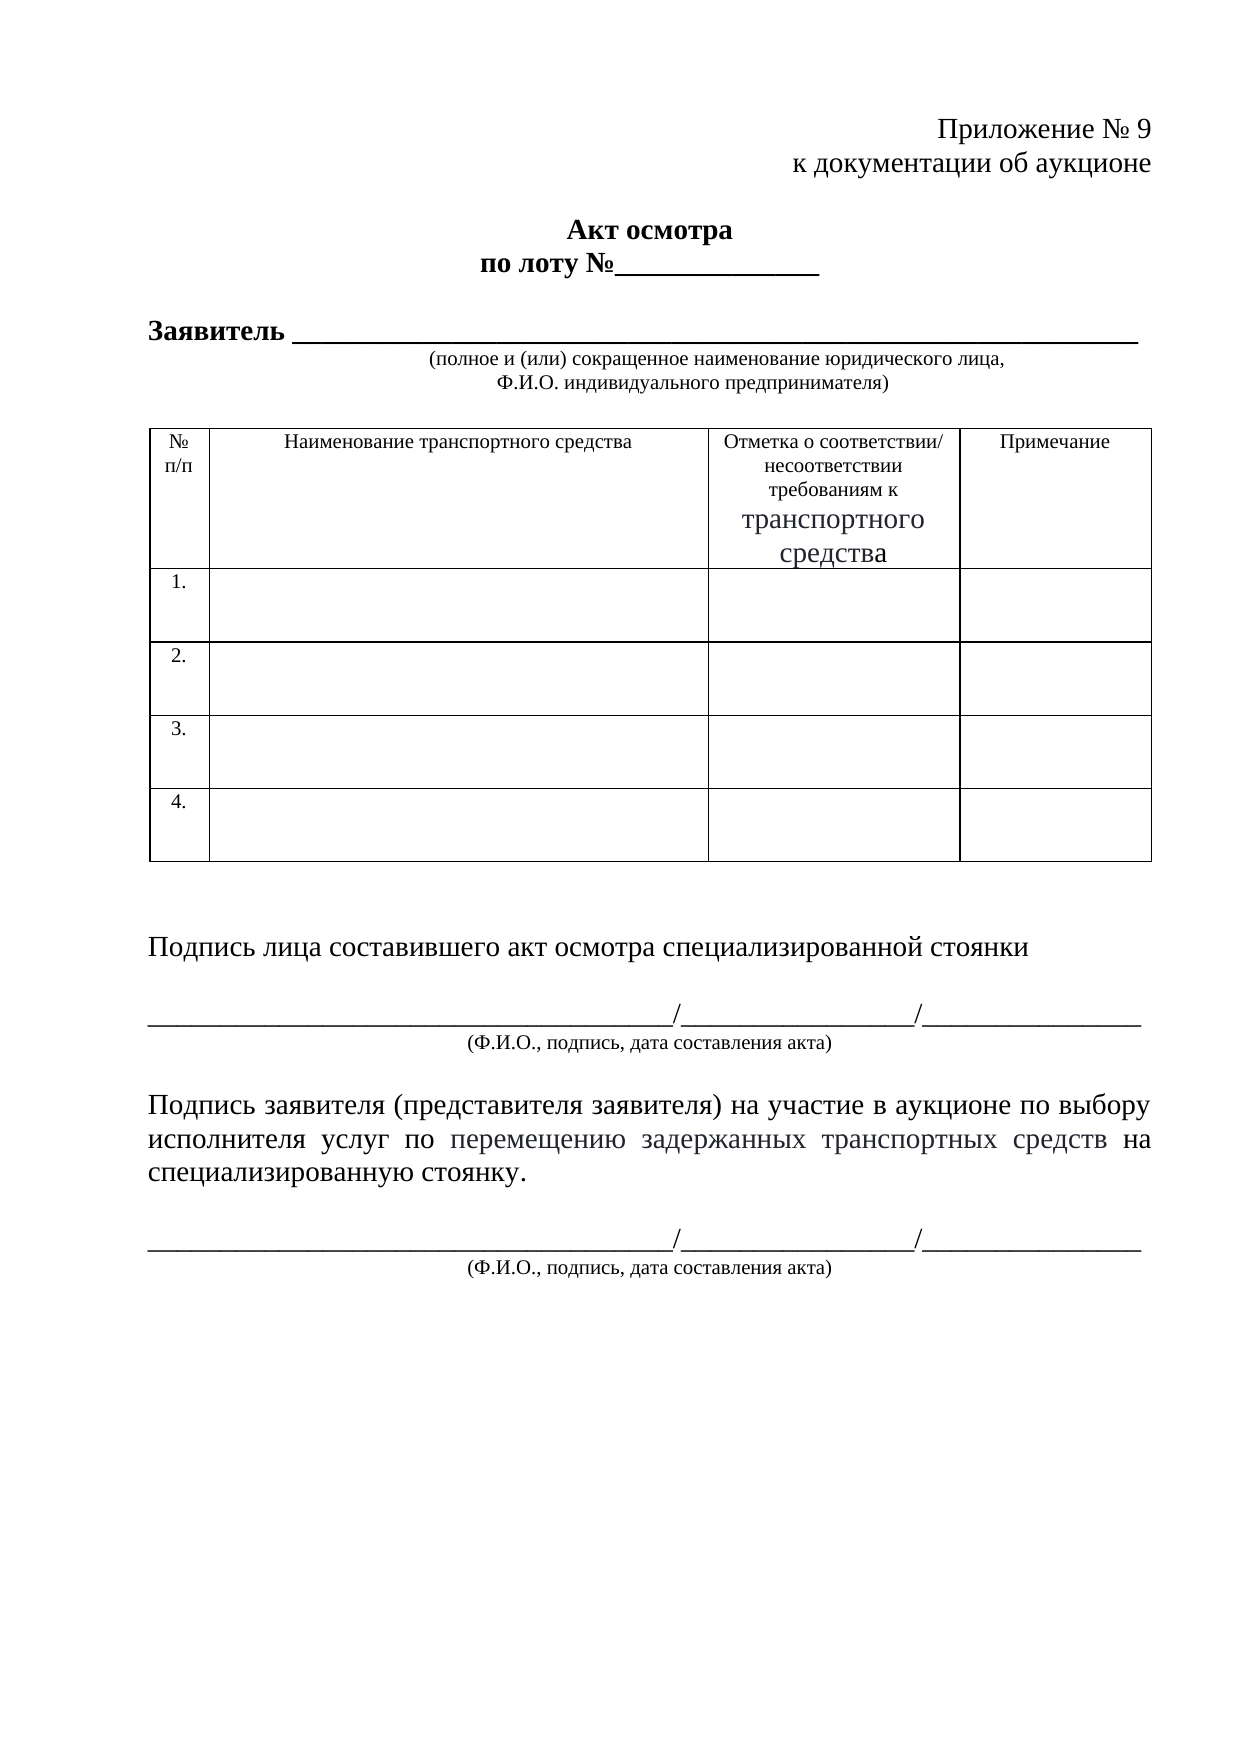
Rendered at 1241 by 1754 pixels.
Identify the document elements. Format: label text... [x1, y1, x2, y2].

text (Ф.И.О., подпись, дата составления акта) [148, 1030, 1152, 1054]
table_cell [709, 643, 959, 715]
table_header Примечание [961, 429, 1151, 568]
table_cell [210, 643, 708, 715]
table_cell [961, 569, 1151, 641]
table_cell [210, 716, 708, 788]
table_cell [210, 789, 708, 861]
table_header № п/п [151, 429, 209, 568]
text Приложение № 9 [148, 111, 1152, 145]
table_cell [961, 643, 1151, 715]
table_header Отметка о соответствии/ несоответствии требованиям к транспортного средства [709, 429, 959, 568]
text ____________________________________/________________/_______________ [148, 1222, 1152, 1255]
text Подпись заявителя (представителя заявителя) на участие в аукционе по выбору исполнителя услуг по перемещению задержанных транспортных средств на специализированную стоянку. [148, 1087, 1152, 1188]
table_cell [709, 569, 959, 641]
table_cell 1. [151, 569, 209, 641]
text Акт осмотра [148, 212, 1152, 246]
table_cell [709, 716, 959, 788]
text Заявитель __________________________________________________________ [148, 313, 1152, 346]
table_cell [961, 789, 1151, 861]
text ____________________________________/________________/_______________ [148, 996, 1152, 1030]
table_cell 4. [151, 789, 209, 861]
table_cell [709, 789, 959, 861]
table_cell [961, 716, 1151, 788]
table_header Наименование транспортного средства [210, 429, 708, 568]
table_cell 3. [151, 716, 209, 788]
text (полное и (или) сокращенное наименование юридического лица, [148, 346, 1152, 370]
table_cell [210, 569, 708, 641]
text (Ф.И.О., подпись, дата составления акта) [148, 1255, 1152, 1279]
text по лоту №______________ [148, 246, 1152, 279]
text Ф.И.О. индивидуального предпринимателя) [148, 370, 1152, 394]
text к документации об аукционе [148, 145, 1152, 178]
text Подпись лица составившего акт осмотра специализированной стоянки [148, 929, 1152, 963]
table_cell 2. [151, 643, 209, 715]
